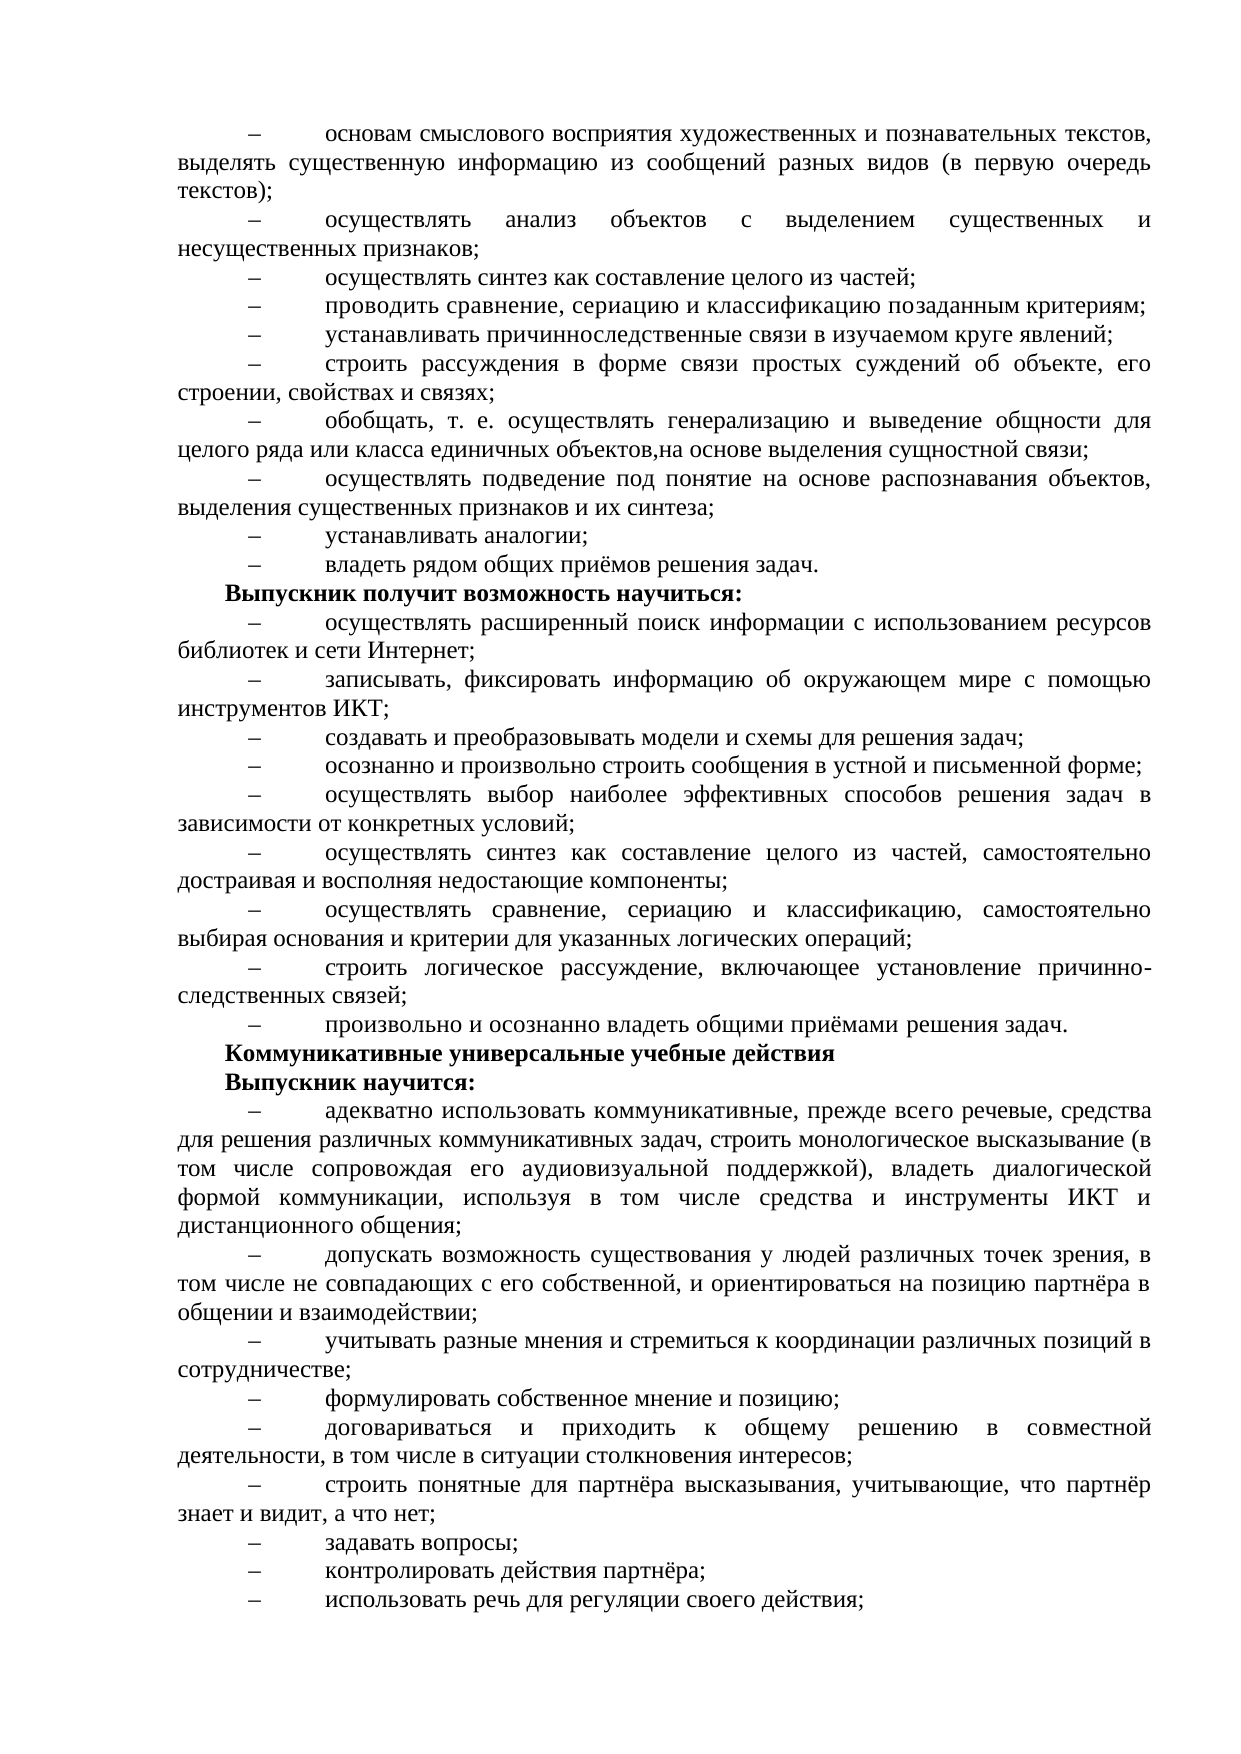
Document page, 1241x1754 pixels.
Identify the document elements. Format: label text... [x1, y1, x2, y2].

list осуществлять анализ объектов с выделением существенных и несущественных признаков; [177, 204, 1152, 262]
list обобщать, т. е. осуществлять генерализацию и выведение общности для целого ряда или класса единичных объектов,на основе выделения сущностной связи; [177, 406, 1152, 463]
list произвольно и осознанно владеть общими приёмами решения задач. [177, 1009, 1152, 1038]
text Коммуникативные универсальные учебные действия [177, 1038, 1152, 1067]
list формулировать собственное мнение и позицию; [177, 1383, 1152, 1412]
list допускать возможность существования у людей различных точек зрения, в том числе не совпадающих с его собственной, и ориентироваться на позицию партнёра в общении и взаимодействии; [177, 1239, 1152, 1326]
list адекватно использовать коммуникативные, прежде всего речевые, средства для решения различных коммуникативных задач, строить монологическое высказывание (в том числе сопровождая его аудиовизуальной поддержкой), владеть диалогической формой коммуникации, используя в том числе средства и инструменты ИКТ и дистанционного общения; [177, 1096, 1152, 1239]
list строить понятные для партнёра высказывания, учитывающие, что партнёр знает и видит, а что нет; [177, 1469, 1152, 1527]
list создавать и преобразовывать модели и схемы для решения задач; [177, 722, 1152, 751]
list использовать речь для регуляции своего действия; [177, 1584, 1152, 1613]
list устанавливать причинно­следственные связи в изучаемом круге явлений; [177, 319, 1152, 348]
text Выпускник научится: [177, 1067, 1152, 1096]
list осуществлять синтез как составление целого из частей, самостоятельно достраивая и восполняя недостающие компоненты; [177, 837, 1152, 894]
list договариваться и приходить к общему решению в совместной деятельности, в том числе в ситуации столкновения интересов; [177, 1412, 1152, 1469]
list учитывать разные мнения и стремиться к координации различных позиций в сотрудничестве; [177, 1326, 1152, 1383]
text Выпускник получит возможность научиться: [177, 578, 1152, 607]
list основам смыслового восприятия художественных и познавательных текстов, выделять существенную информацию из сообщений разных видов (в первую очередь текстов); [177, 118, 1152, 204]
list осуществлять выбор наиболее эффективных способов решения задач в зависимости от конкретных условий; [177, 779, 1152, 837]
list записывать, фиксировать информацию об окружающем мире с помощью инструментов ИКТ; [177, 664, 1152, 722]
list осознанно и произвольно строить сообщения в устной и письменной форме; [177, 751, 1152, 779]
list задавать вопросы; [177, 1527, 1152, 1556]
list устанавливать аналогии; [177, 521, 1152, 549]
list осуществлять сравнение, сериацию и классификацию, самостоятельно выбирая основания и критерии для указанных логических операций; [177, 894, 1152, 952]
list осуществлять расширенный поиск информации с использованием ресурсов библиотек и сети Интернет; [177, 607, 1152, 664]
list строить логическое рассуждение, включающее установление причинно­следственных связей; [177, 952, 1152, 1009]
list контролировать действия партнёра; [177, 1556, 1152, 1584]
list проводить сравнение, сериацию и классификацию позаданным критериям; [177, 291, 1152, 319]
list владеть рядом общих приёмов решения задач. [177, 549, 1152, 578]
list строить рассуждения в форме связи простых суждений об объекте, его строении, свойствах и связях; [177, 348, 1152, 406]
list осуществлять синтез как составление целого из частей; [177, 262, 1152, 291]
list осуществлять подведение под понятие на основе распознавания объектов, выделения существенных признаков и их синтеза; [177, 463, 1152, 521]
